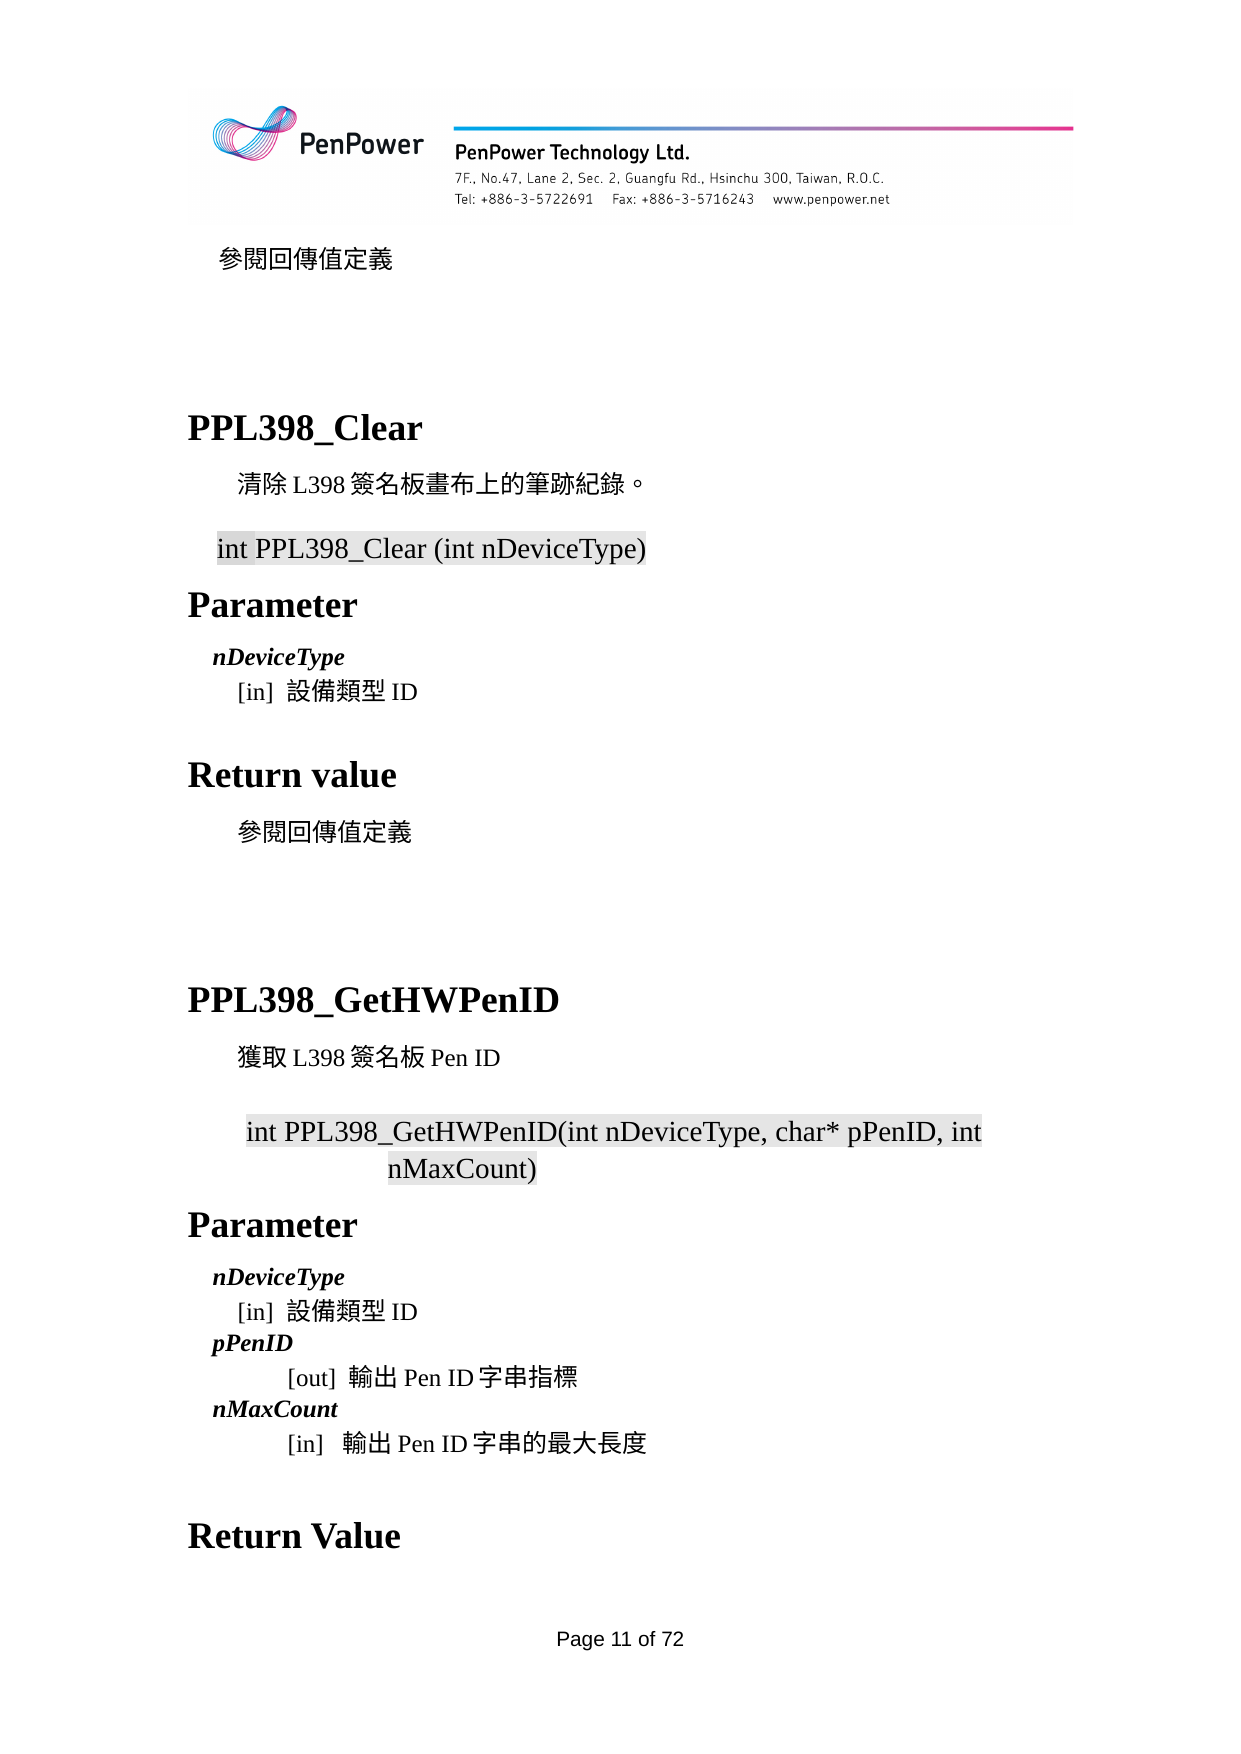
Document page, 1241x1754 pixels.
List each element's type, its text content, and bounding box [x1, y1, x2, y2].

text Parameter [187, 1187, 1053, 1262]
text Return Value [187, 1498, 1053, 1573]
text Return value [187, 737, 1053, 812]
text nMaxCount [187, 1394, 1053, 1423]
text nDeviceType [187, 642, 1053, 670]
text [in] 輸出Pen ID字串的最大長度 [187, 1423, 1053, 1460]
text [out] 輸出Pen ID字串指標 [187, 1357, 1053, 1394]
text 參閱回傳值定義 [187, 239, 1053, 277]
text PPL398_GetHWPenID [187, 962, 1053, 1037]
text nMaxCount) [187, 1149, 1053, 1187]
text 獲取L398簽名板Pen ID [187, 1037, 1053, 1074]
text [in] 設備類型ID [187, 1290, 1053, 1328]
text int PPL398_GetHWPenID(int nDeviceType, char* pPenID, int [187, 1112, 1053, 1149]
text PPL398_Clear [187, 389, 1053, 464]
picture [187, 88, 1074, 225]
text pPenID [187, 1328, 1053, 1357]
text [in] 設備類型ID [187, 670, 1053, 708]
text 清除L398簽名板畫布上的筆跡紀錄。 [187, 464, 1053, 500]
text Parameter [187, 567, 1053, 642]
text nDeviceType [187, 1262, 1053, 1290]
text 參閱回傳值定義 [187, 812, 1053, 849]
text int PPL398_Clear (int nDeviceType) [187, 529, 1053, 567]
